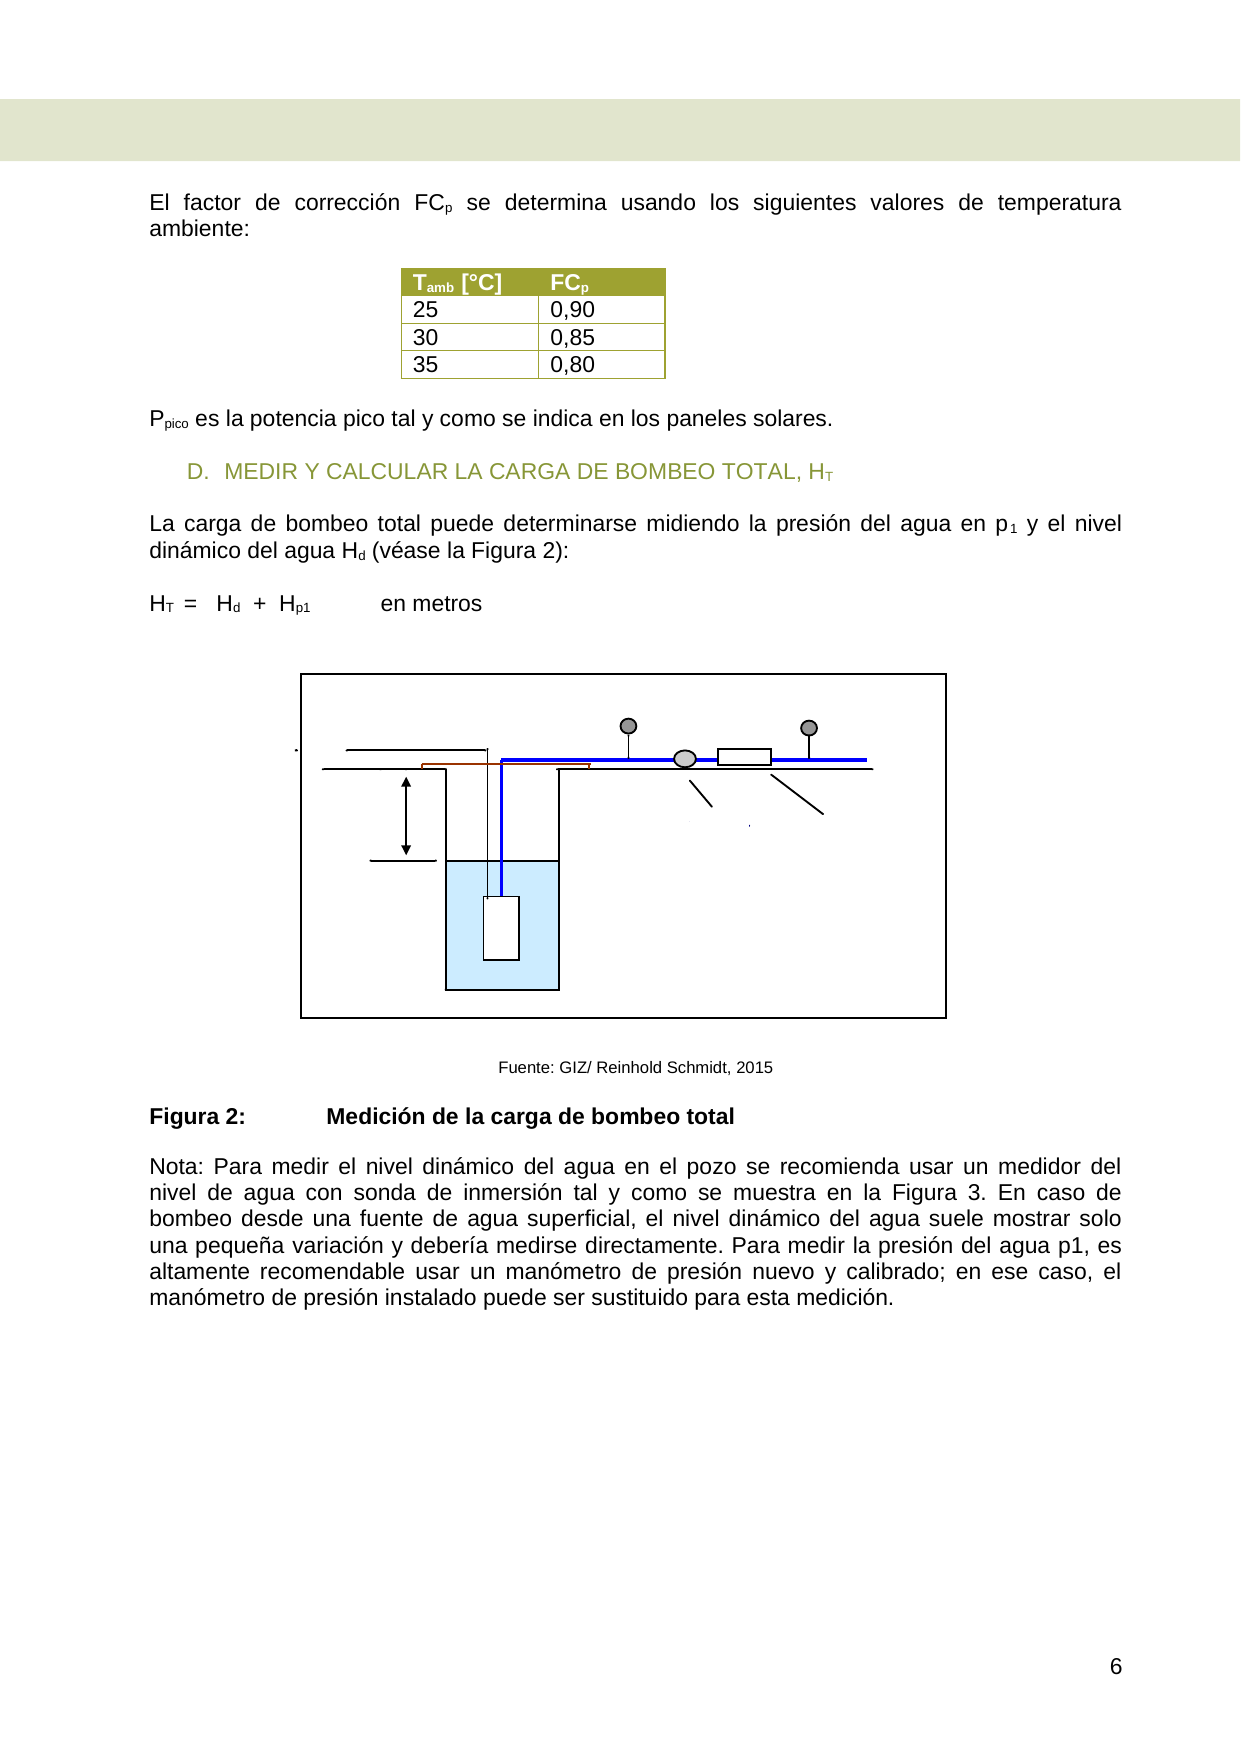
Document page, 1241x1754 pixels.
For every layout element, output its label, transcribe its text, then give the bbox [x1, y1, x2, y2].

text Ppico es la potencia pico tal y como se indica en los paneles solares. [149, 405, 1122, 431]
table_cell 0,85 [539, 324, 664, 350]
table_header FCp [539, 269, 664, 295]
list Medir y calcular la carga de bombeo total, HT [187, 458, 1122, 484]
text HT = Hd + Hp1 en metros [149, 589, 1122, 616]
table_cell 35 [402, 351, 538, 378]
text Nota: Para medir el nivel dinámico del agua en el pozo se recomienda usar un medidor del nivel de agua con sonda de inmersión tal y como se muestra en la Figura 3. En caso de bombeo desde una fuente de agua superficial, el nivel dinámico del agua suele mostrar solo una pequeña variación y debería medirse directamente. Para medir la presión del agua p1, es altamente recomendable usar un manómetro de presión nuevo y calibrado; en ese caso, el manómetro de presión instalado puede ser sustituido para esta medición. [149, 1153, 1122, 1311]
text Fuente: GIZ/ Reinhold Schmidt, 2015 [149, 1058, 1122, 1077]
table_header Tamb [°C] [402, 269, 538, 295]
table_cell 0,80 [539, 351, 664, 378]
text El factor de corrección FCp se determina usando los siguientes valores de temperatura ambiente: [149, 189, 1122, 242]
table_cell 0,90 [539, 296, 664, 323]
text La carga de bombeo total puede determinarse midiendo la presión del agua en p1 y el nivel dinámico del agua Hd (véase la Figura 2): [149, 510, 1122, 563]
table_cell 30 [402, 324, 538, 350]
text Figura 2: Medición de la carga de bombeo total [149, 1103, 1122, 1130]
table_cell 25 [402, 296, 538, 323]
